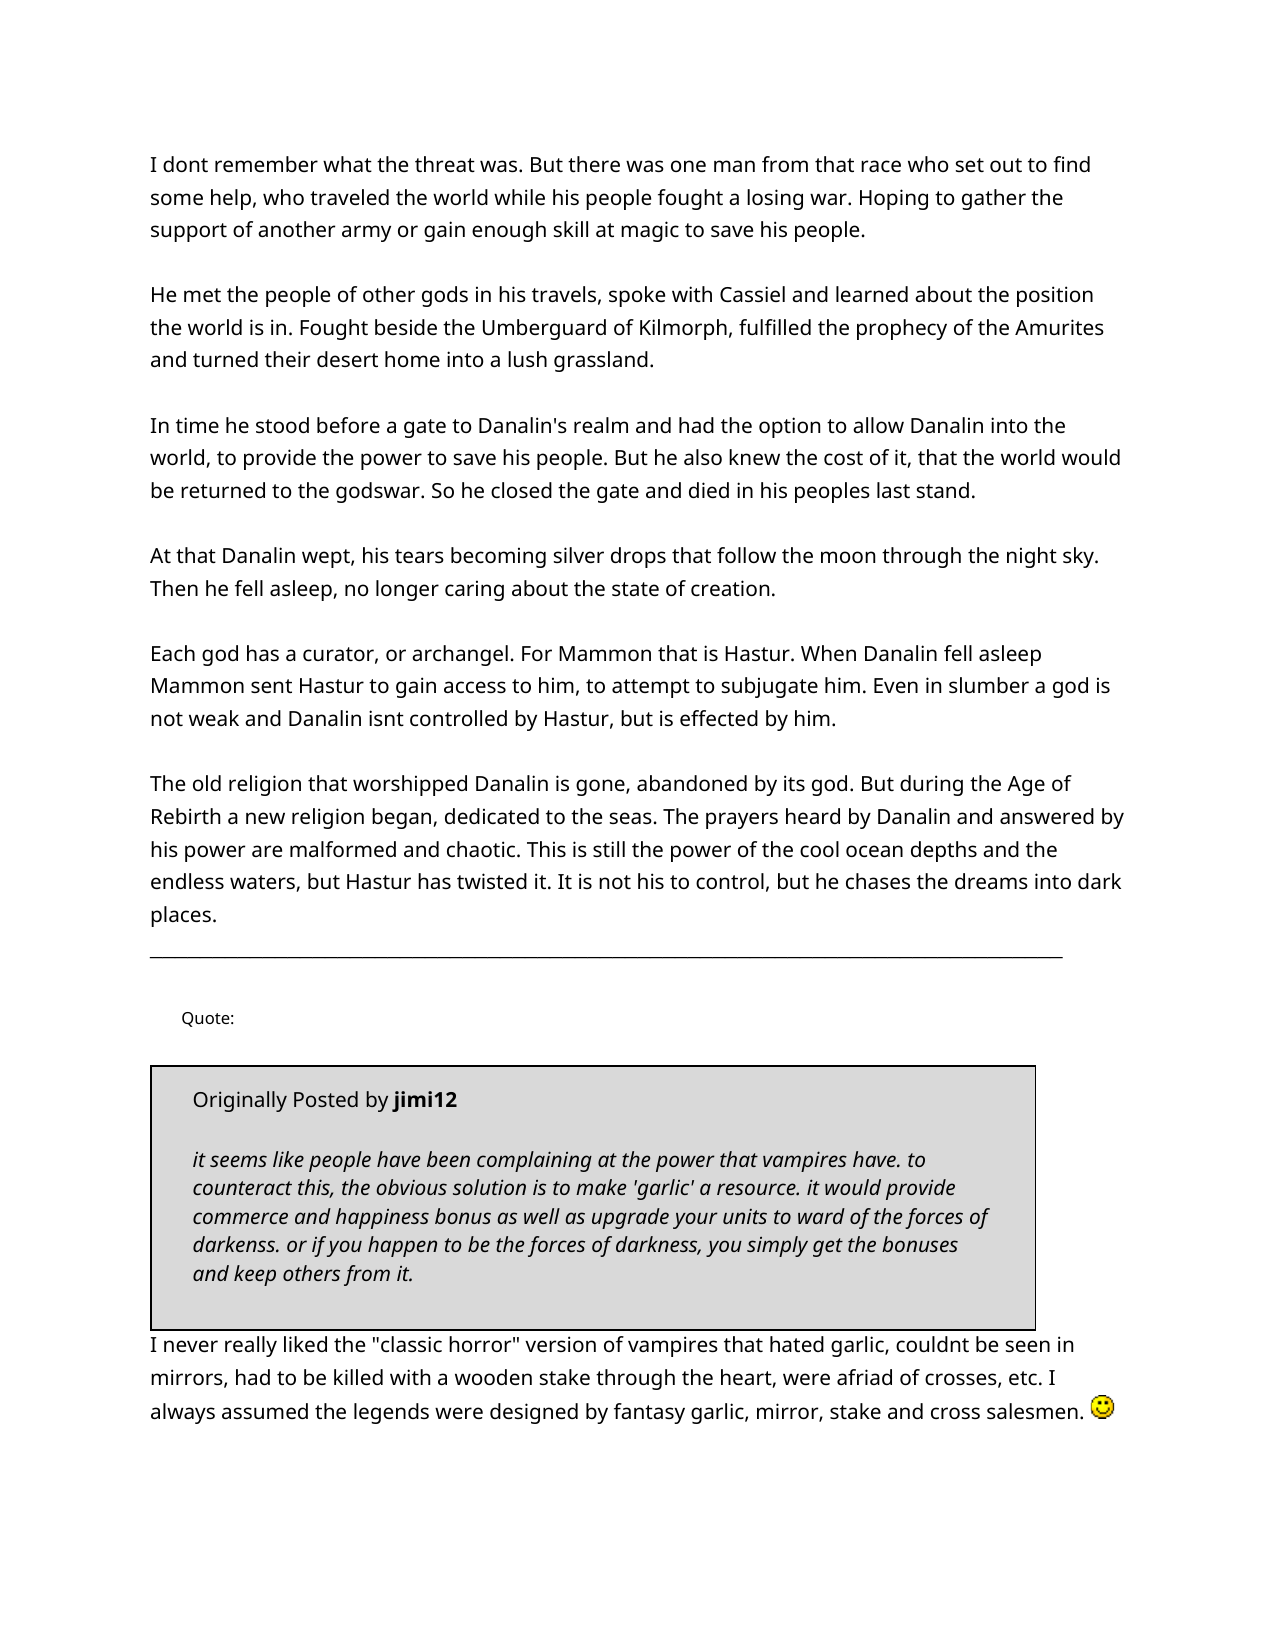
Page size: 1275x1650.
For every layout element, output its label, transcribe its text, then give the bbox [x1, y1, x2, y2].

text At that Danalin wept, his tears becoming silver drops that follow the moon through the night sky. Then he fell asleep, no longer caring about the state of creation. [150, 541, 1125, 602]
text In time he stood before a gate to Danalin's realm and had the option to allow Danalin into the world, to provide the power to save his people. But he also knew the cost of it, that the world would be returned to the godswar. So he closed the gate and died in his peoples last stand. [150, 411, 1125, 504]
picture [1090, 1395, 1115, 1419]
text I never really liked the "classic horror" version of vampires that hated garlic, couldnt be seen in mirrors, had to be killed with a wooden stake through the heart, were afriad of crosses, etc. I always assumed the legends were designed by fantasy garlic, mirror, stake and cross salesmen. [150, 1330, 1125, 1425]
table_header Originally Posted by jimi12 it seems like people have been complaining at the power that vampires have. to counteract this, the obvious solution is to make 'garlic' a resource. it would provide commerce and happiness bonus as well as upgrade your units to ward of the forces of darkenss. or if you happen to be the forces of darkness, you simply get the bonuses and keep others from it. [152, 1067, 1035, 1329]
text _________________________________________________________________________ [150, 932, 1125, 961]
text Each god has a curator, or archangel. For Mammon that is Hastur. When Danalin fell asleep Mammon sent Hastur to gain access to him, to attempt to subjugate him. Even in slumber a god is not weak and Danalin isnt controlled by Hastur, but is effected by him. [150, 639, 1125, 733]
text The old religion that worshipped Danalin is gone, abandoned by its god. But during the Age of Rebirth a new religion began, dedicated to the seas. The prayers heard by Danalin and answered by his power are malformed and chaotic. This is still the power of the cool ocean depths and the endless waters, but Hastur has twisted it. It is not his to control, but he chases the dreams into dark places. [150, 769, 1125, 928]
text Quote: [181, 1007, 1094, 1029]
text I dont remember what the threat was. But there was one man from that race who set out to find some help, who traveled the world while his people fought a losing war. Hoping to gather the support of another army or gain enough skill at magic to save his people. [150, 150, 1125, 244]
text He met the people of other gods in his travels, spoke with Cassiel and learned about the position the world is in. Fought beside the Umberguard of Kilmorph, fulfilled the prophecy of the Amurites and turned their desert home into a lush grassland. [150, 280, 1125, 374]
